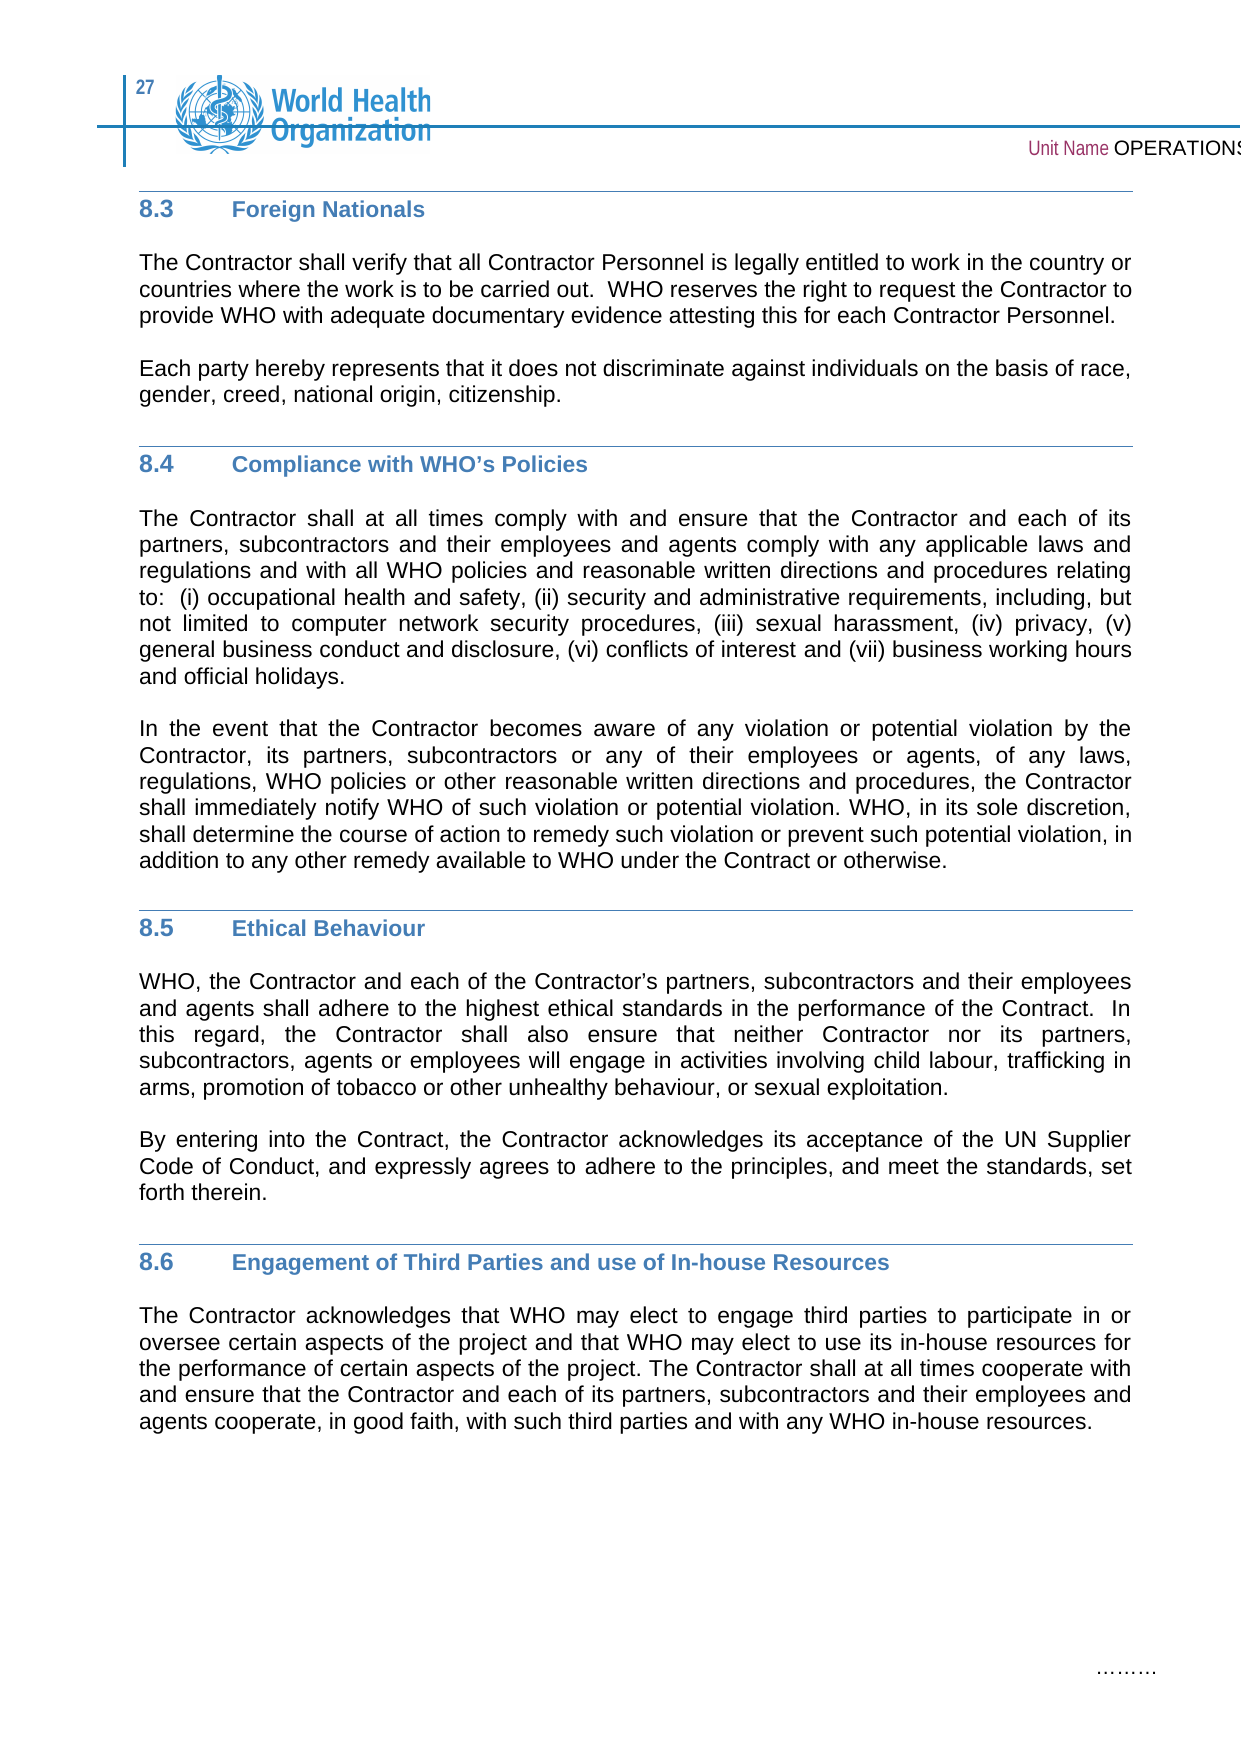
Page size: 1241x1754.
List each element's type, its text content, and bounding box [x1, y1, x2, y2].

text The Contractor shall verify that all Contractor Personnel is legally entitled to work in the country or countries where the work is to be carried out. WHO reserves the right to request the Contractor to provide WHO with adequate documentary evidence attesting this for each Contractor Personnel. [139, 249, 1133, 328]
text WHO, the Contractor and each of the Contractor’s partners, subcontractors and their employees and agents shall adhere to the highest ethical standards in the performance of the Contract. In this regard, the Contractor shall also ensure that neither Contractor nor its partners, subcontractors, agents or employees will engage in activities involving child labour, trafficking in arms, promotion of tobacco or other unhealthy behaviour, or sexual exploitation. [139, 968, 1133, 1100]
subtitle Ethical Behaviour [139, 911, 1133, 942]
subtitle Engagement of Third Parties and use of In-house Resources [139, 1245, 1133, 1276]
text By entering into the Contract, the Contractor acknowledges its acceptance of the UN Supplier Code of Conduct, and expressly agrees to adhere to the principles, and meet the standards, set forth therein. [139, 1126, 1133, 1205]
picture [175, 75, 431, 125]
text Each party hereby represents that it does not discriminate against individuals on the basis of race, gender, creed, national origin, citizenship. [139, 355, 1133, 407]
text In the event that the Contractor becomes aware of any violation or potential violation by the Contractor, its partners, subcontractors or any of their employees or agents, of any laws, regulations, WHO policies or other reasonable written directions and procedures, the Contractor shall immediately notify WHO of such violation or potential violation. WHO, in its sole discretion, shall determine the course of action to remedy such violation or prevent such potential violation, in addition to any other remedy available to WHO under the Contract or otherwise. [139, 715, 1133, 873]
text The Contractor shall at all times comply with and ensure that the Contractor and each of its partners, subcontractors and their employees and agents comply with any applicable laws and regulations and with all WHO policies and reasonable written directions and procedures relating to: (i) occupational health and safety, (ii) and administrative requirements, including, but not limited to computer network procedures, (iii) sexual harassment, (iv) privacy, (v) general business conduct and disclosure, (vi) conflicts of interest and (vii) business working hours and official holidays. [139, 504, 1133, 689]
subtitle Compliance with WHO’s Policies [139, 447, 1133, 478]
picture [175, 128, 431, 154]
text The Contractor acknowledges that WHO may elect to engage third parties to participate in or oversee certain aspects of the project and that WHO may elect to use its in-house resources for the performance of certain aspects of the project. The Contractor shall at all times cooperate with and ensure that the Contractor and each of its partners, subcontractors and their employees and agents cooperate, in good faith, with such third parties and with any WHO in-house resources. [139, 1302, 1133, 1434]
subtitle Foreign Nationals [139, 192, 1133, 223]
